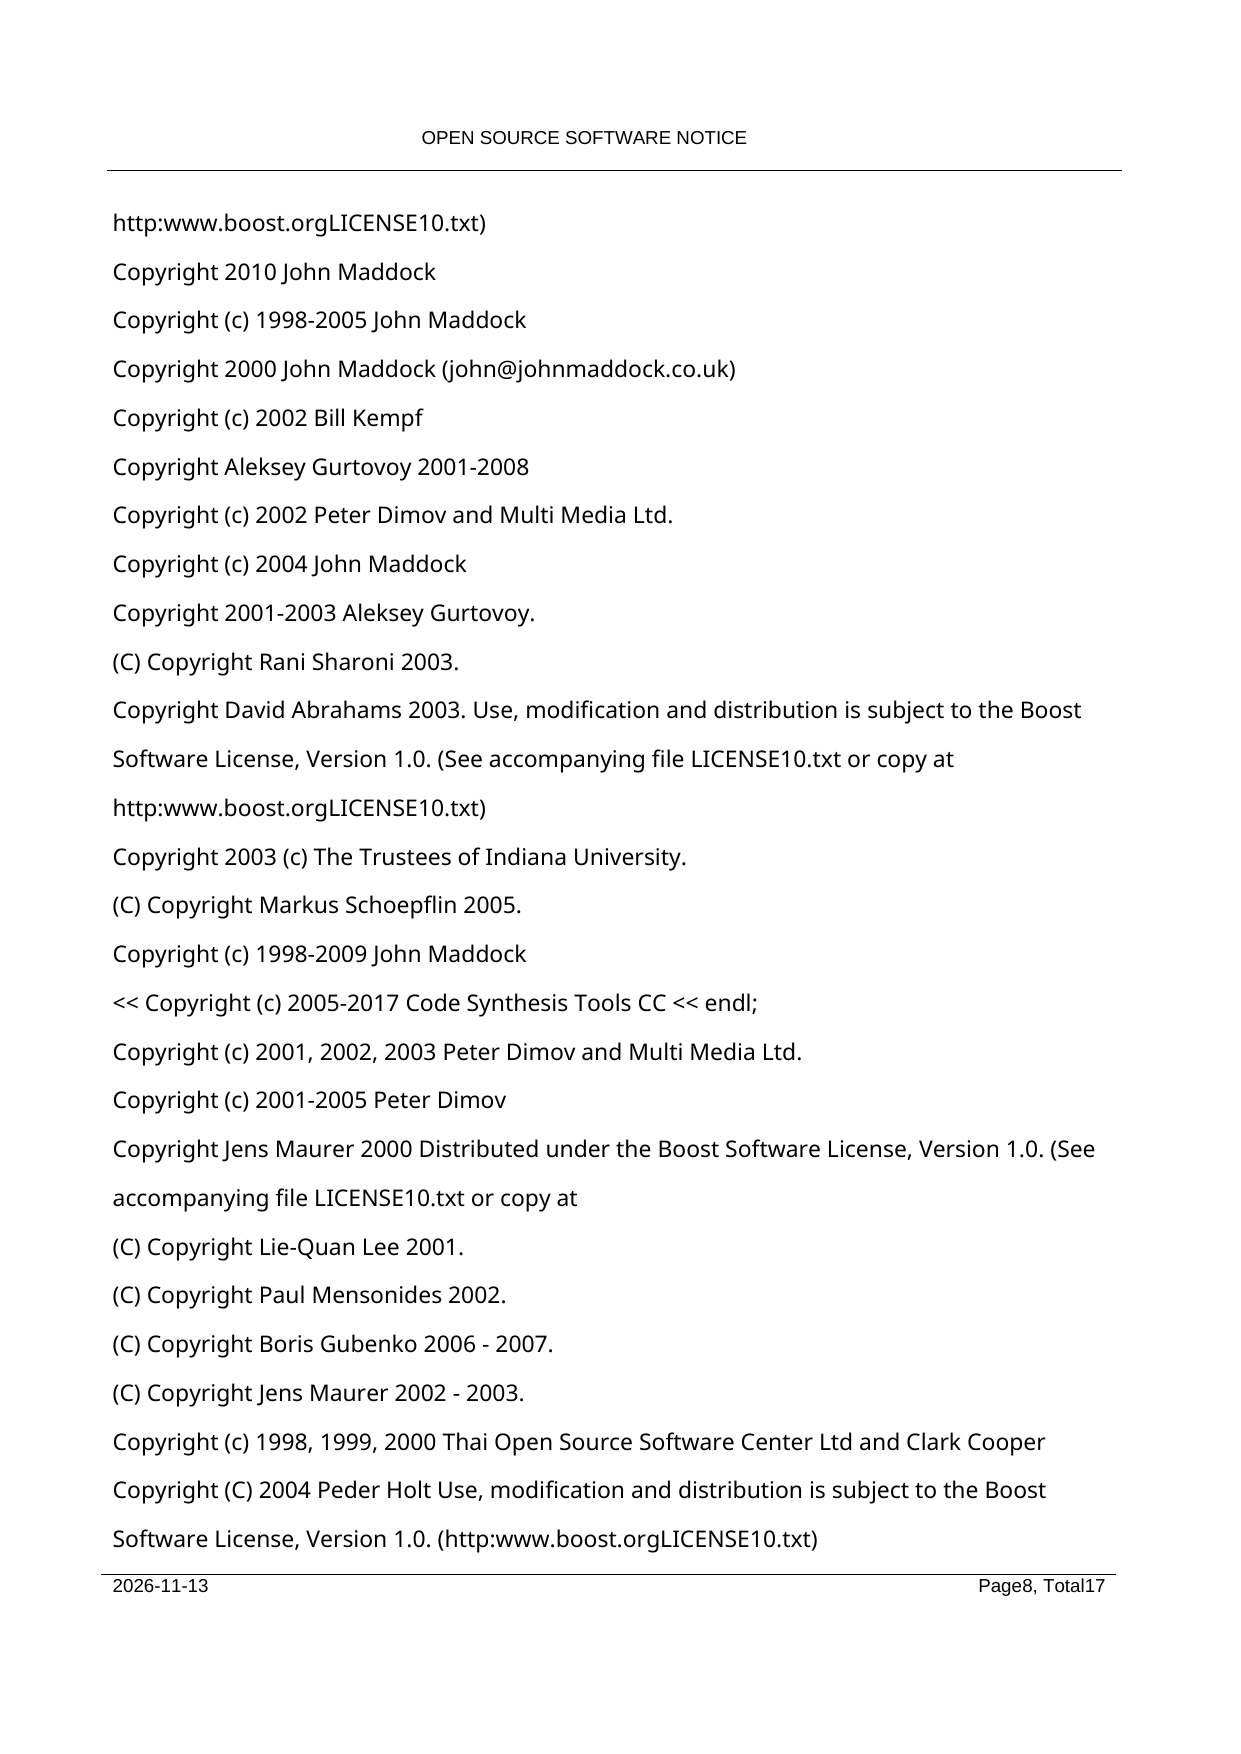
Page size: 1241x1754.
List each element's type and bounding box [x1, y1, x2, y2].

text [112, 206, 1128, 1555]
